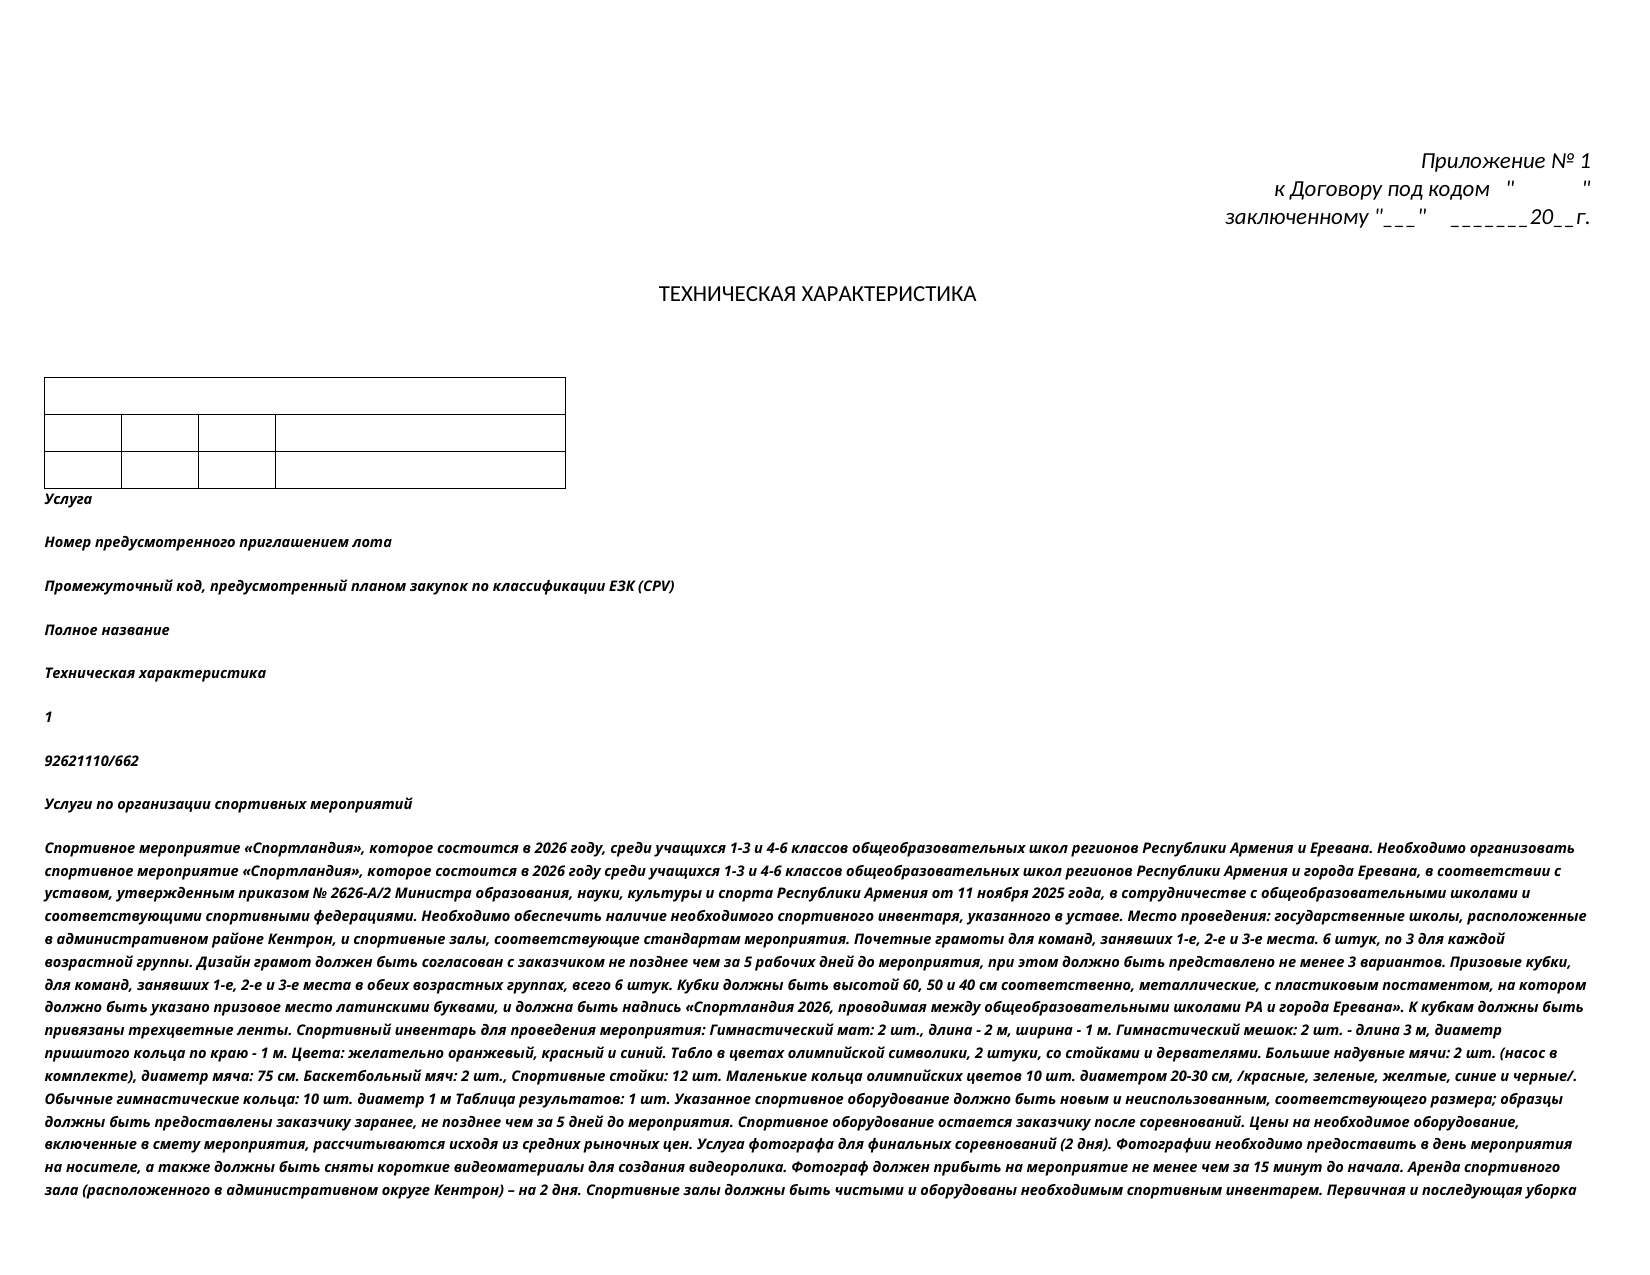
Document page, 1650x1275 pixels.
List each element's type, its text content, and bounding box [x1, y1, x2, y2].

text к Договору под кодом " " заключенному "___" _______20__г. [44, 174, 1591, 230]
text Приложение № 1 [44, 146, 1591, 174]
text ТЕХНИЧЕСКАЯ ХАРАКТЕРИСТИКА [44, 279, 1591, 307]
